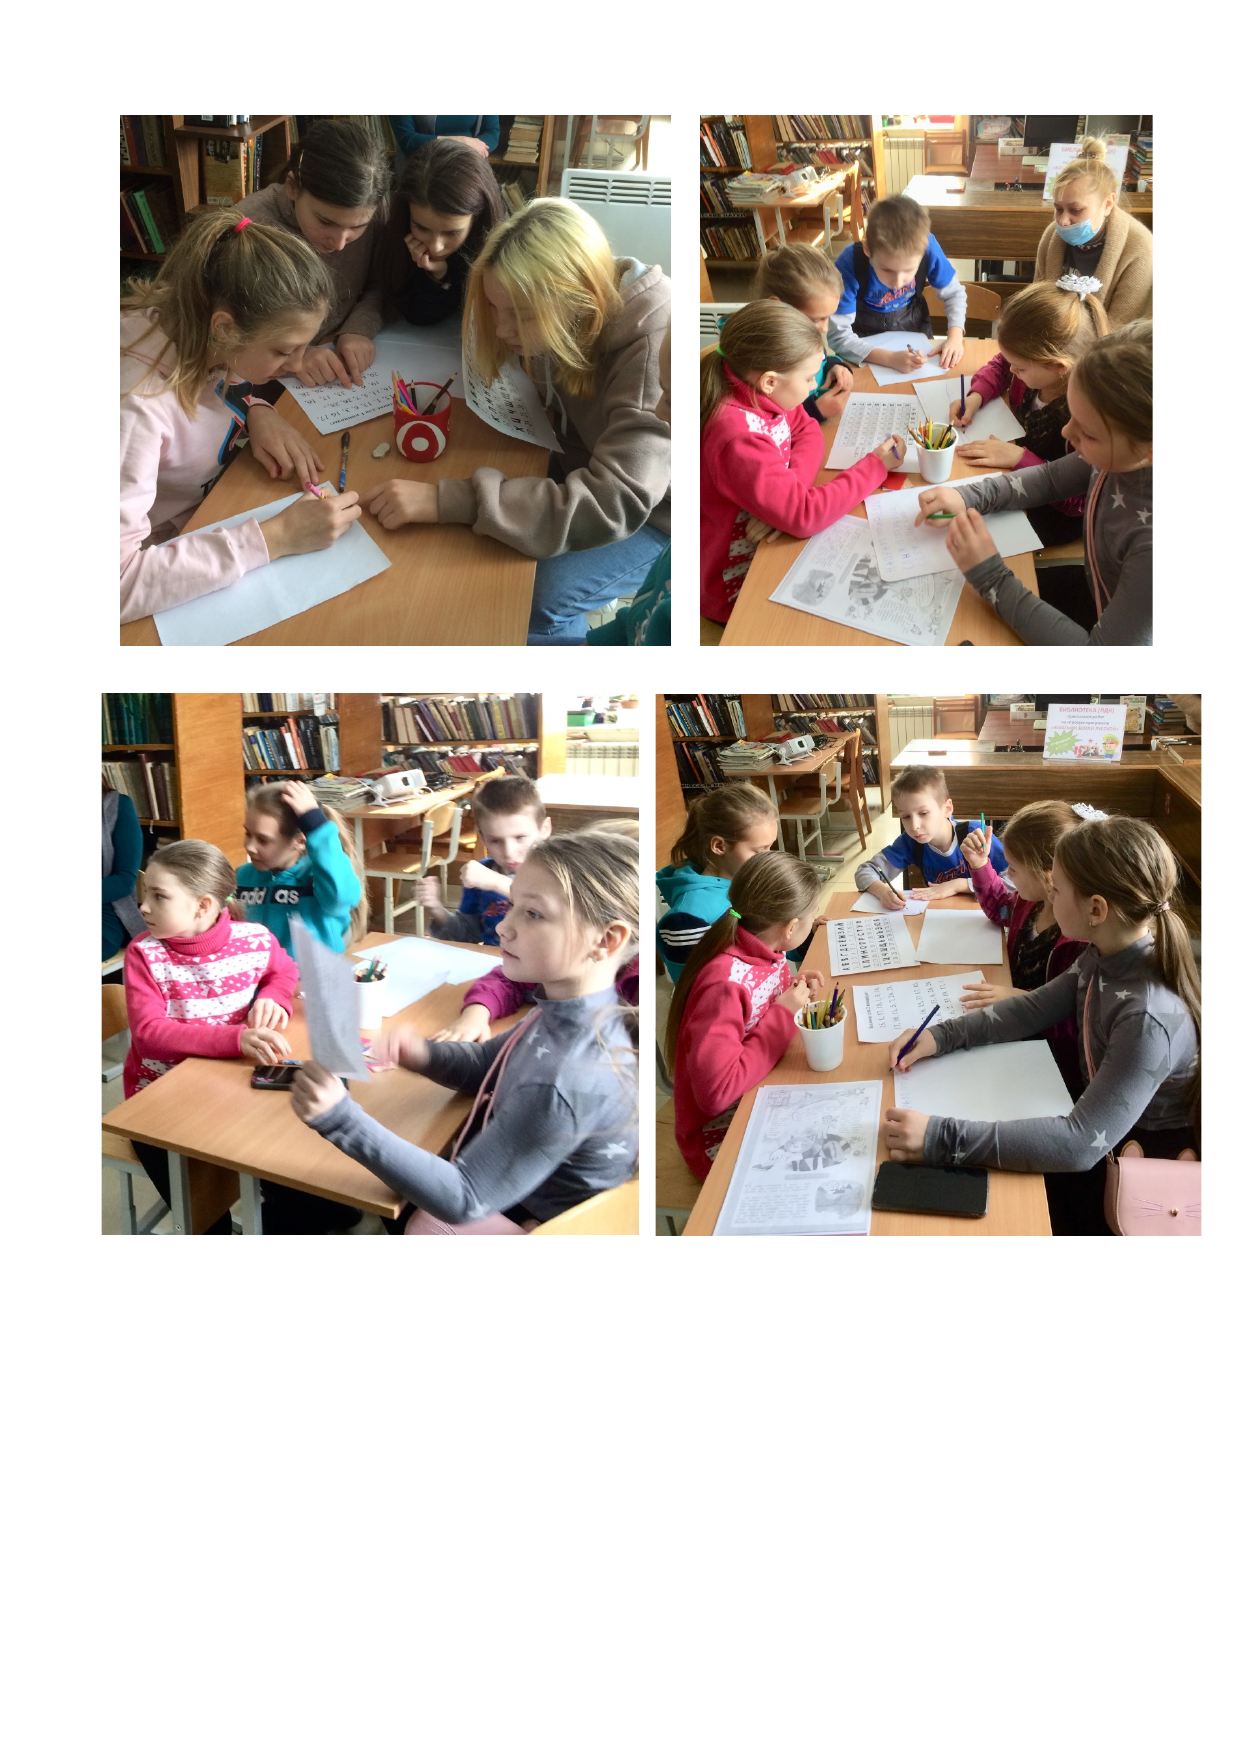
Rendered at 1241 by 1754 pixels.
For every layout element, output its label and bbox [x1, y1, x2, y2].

picture [120, 115, 671, 646]
picture [700, 115, 1153, 646]
picture [101, 693, 639, 1235]
picture [101, 937, 109, 947]
picture [655, 694, 1202, 1236]
